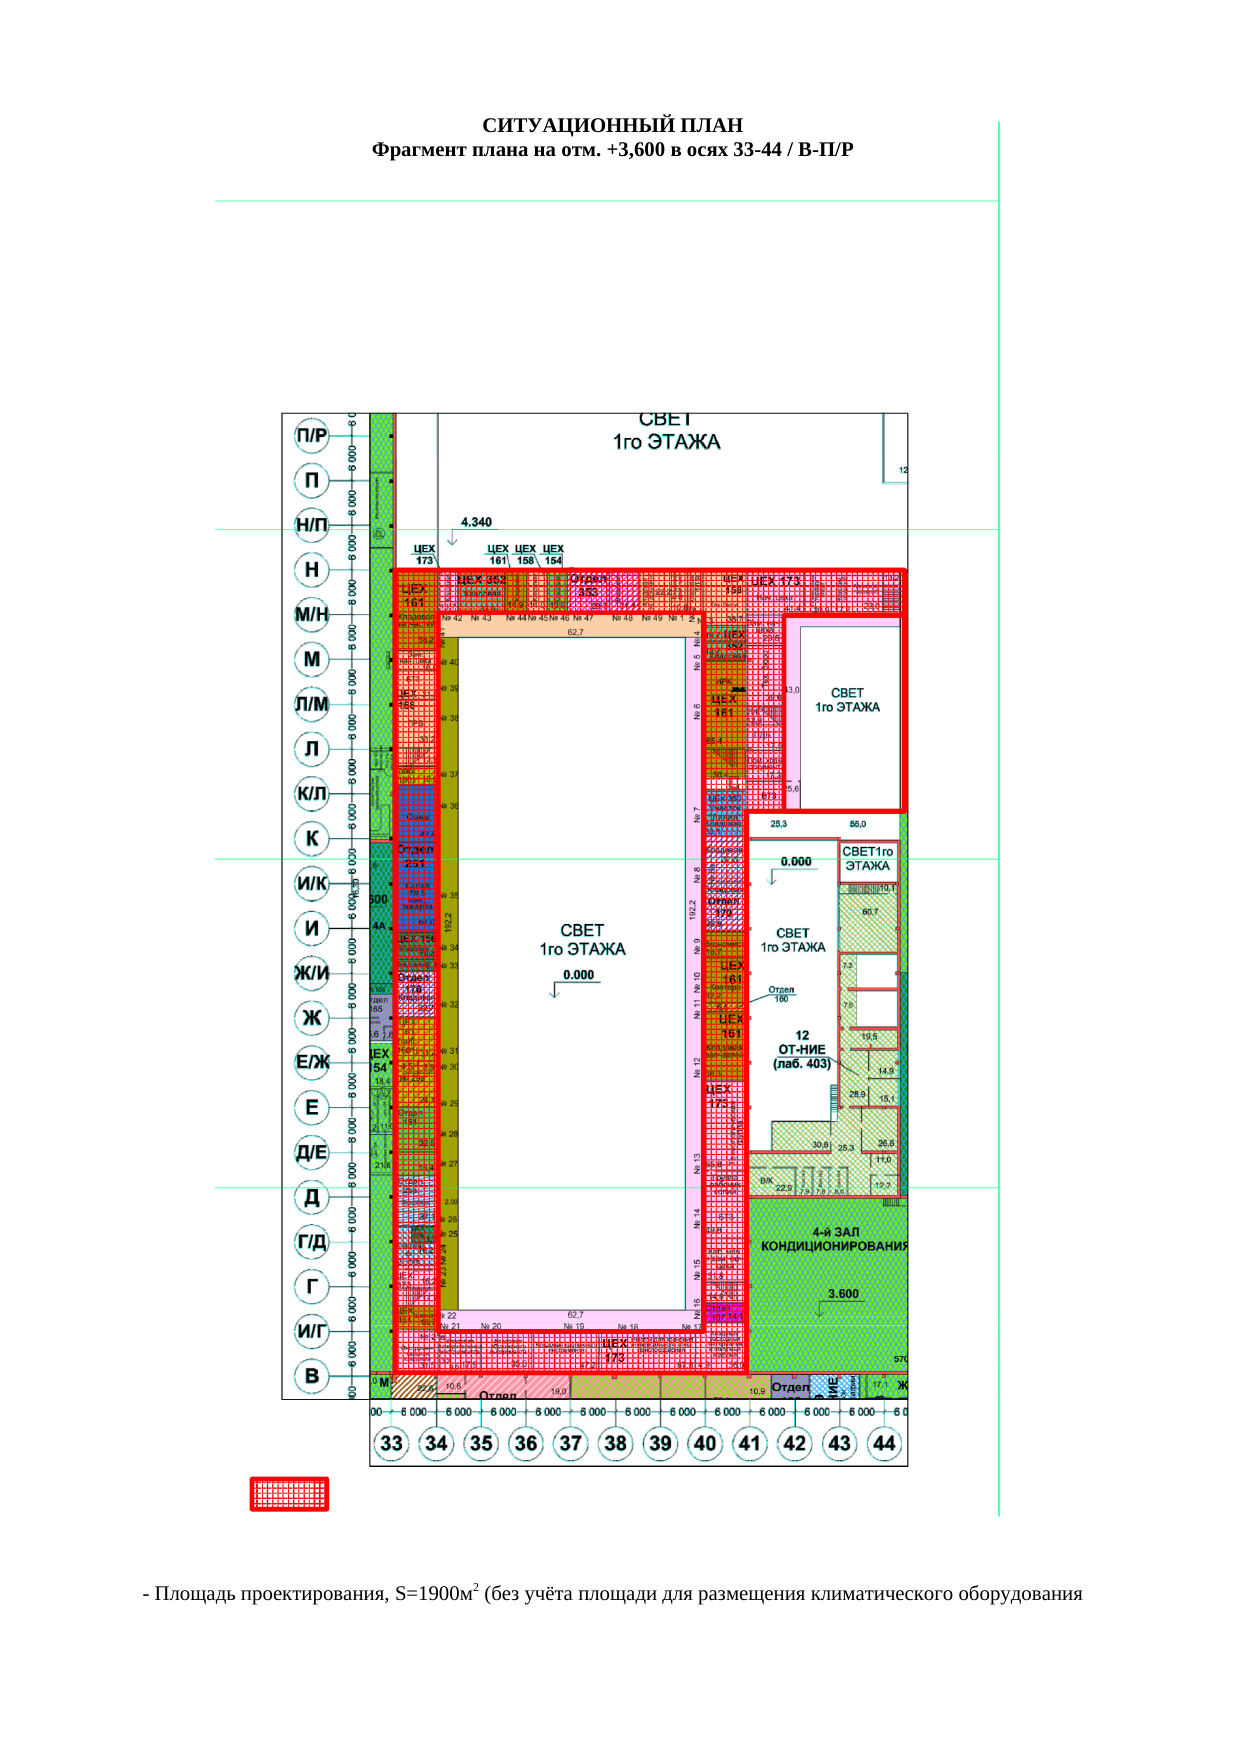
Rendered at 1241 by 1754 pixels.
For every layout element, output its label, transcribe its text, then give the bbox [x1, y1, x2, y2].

text СИТУАЦИОННЫЙ ПЛАН [74, 113, 1152, 137]
text Фрагмент плана на отм. +3,600 в осях 33-44 / В-П/Р [74, 137, 1152, 161]
text - Площадь проектирования, S=1900м2 (без учёта площади для размещения климатического оборудования [74, 1581, 1152, 1604]
picture [213, 161, 1000, 1517]
